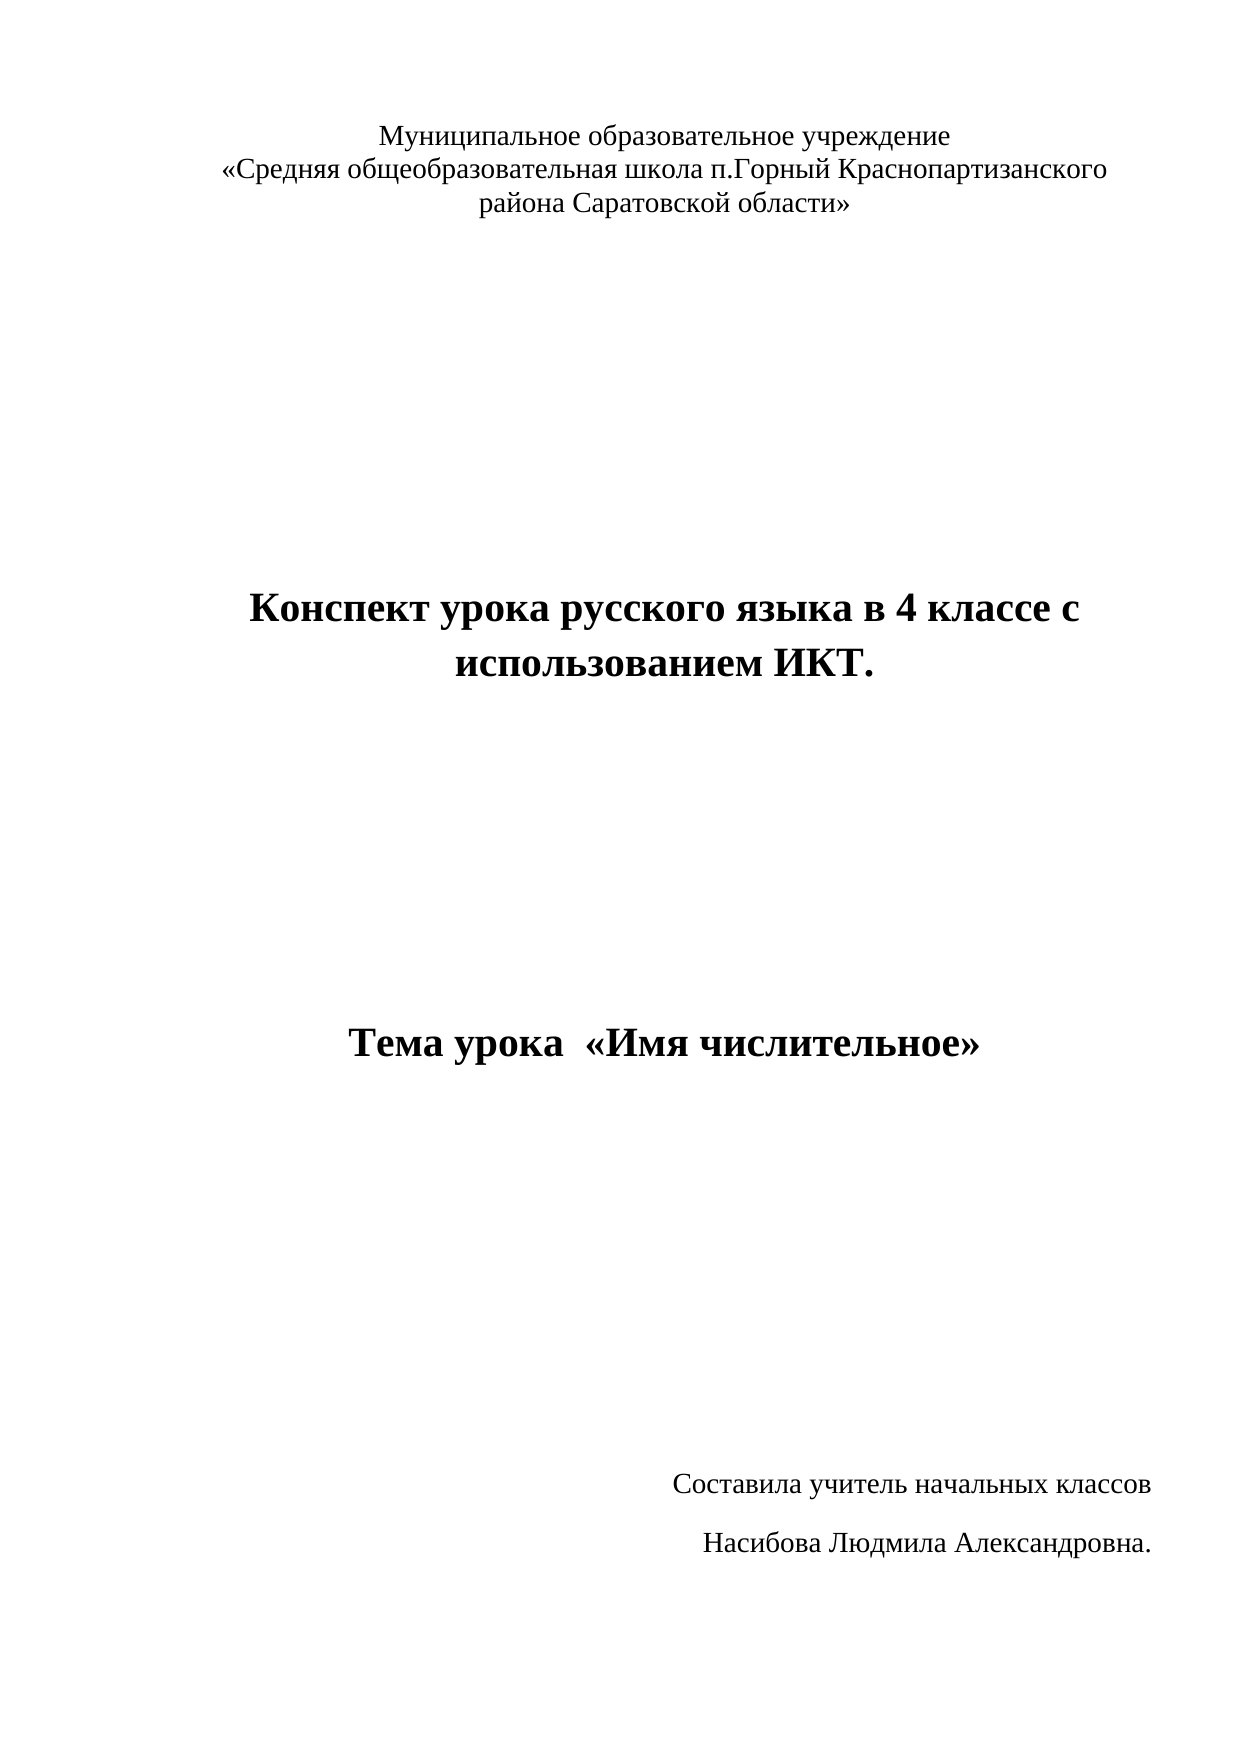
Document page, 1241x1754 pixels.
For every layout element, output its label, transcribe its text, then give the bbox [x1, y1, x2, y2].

text Конспект урока русского языка в 4 классе с использованием ИКТ. [177, 582, 1152, 685]
text Составила учитель начальных классов [177, 1466, 1152, 1499]
text «Средняя общеобразовательная школа п.Горный Краснопартизанского района Саратовской области» [177, 152, 1152, 219]
text Муниципальное образовательное учреждение [177, 118, 1152, 152]
text Насибова Людмила Александровна. [177, 1525, 1152, 1559]
text Тема урока «Имя числительное» [177, 1017, 1152, 1065]
